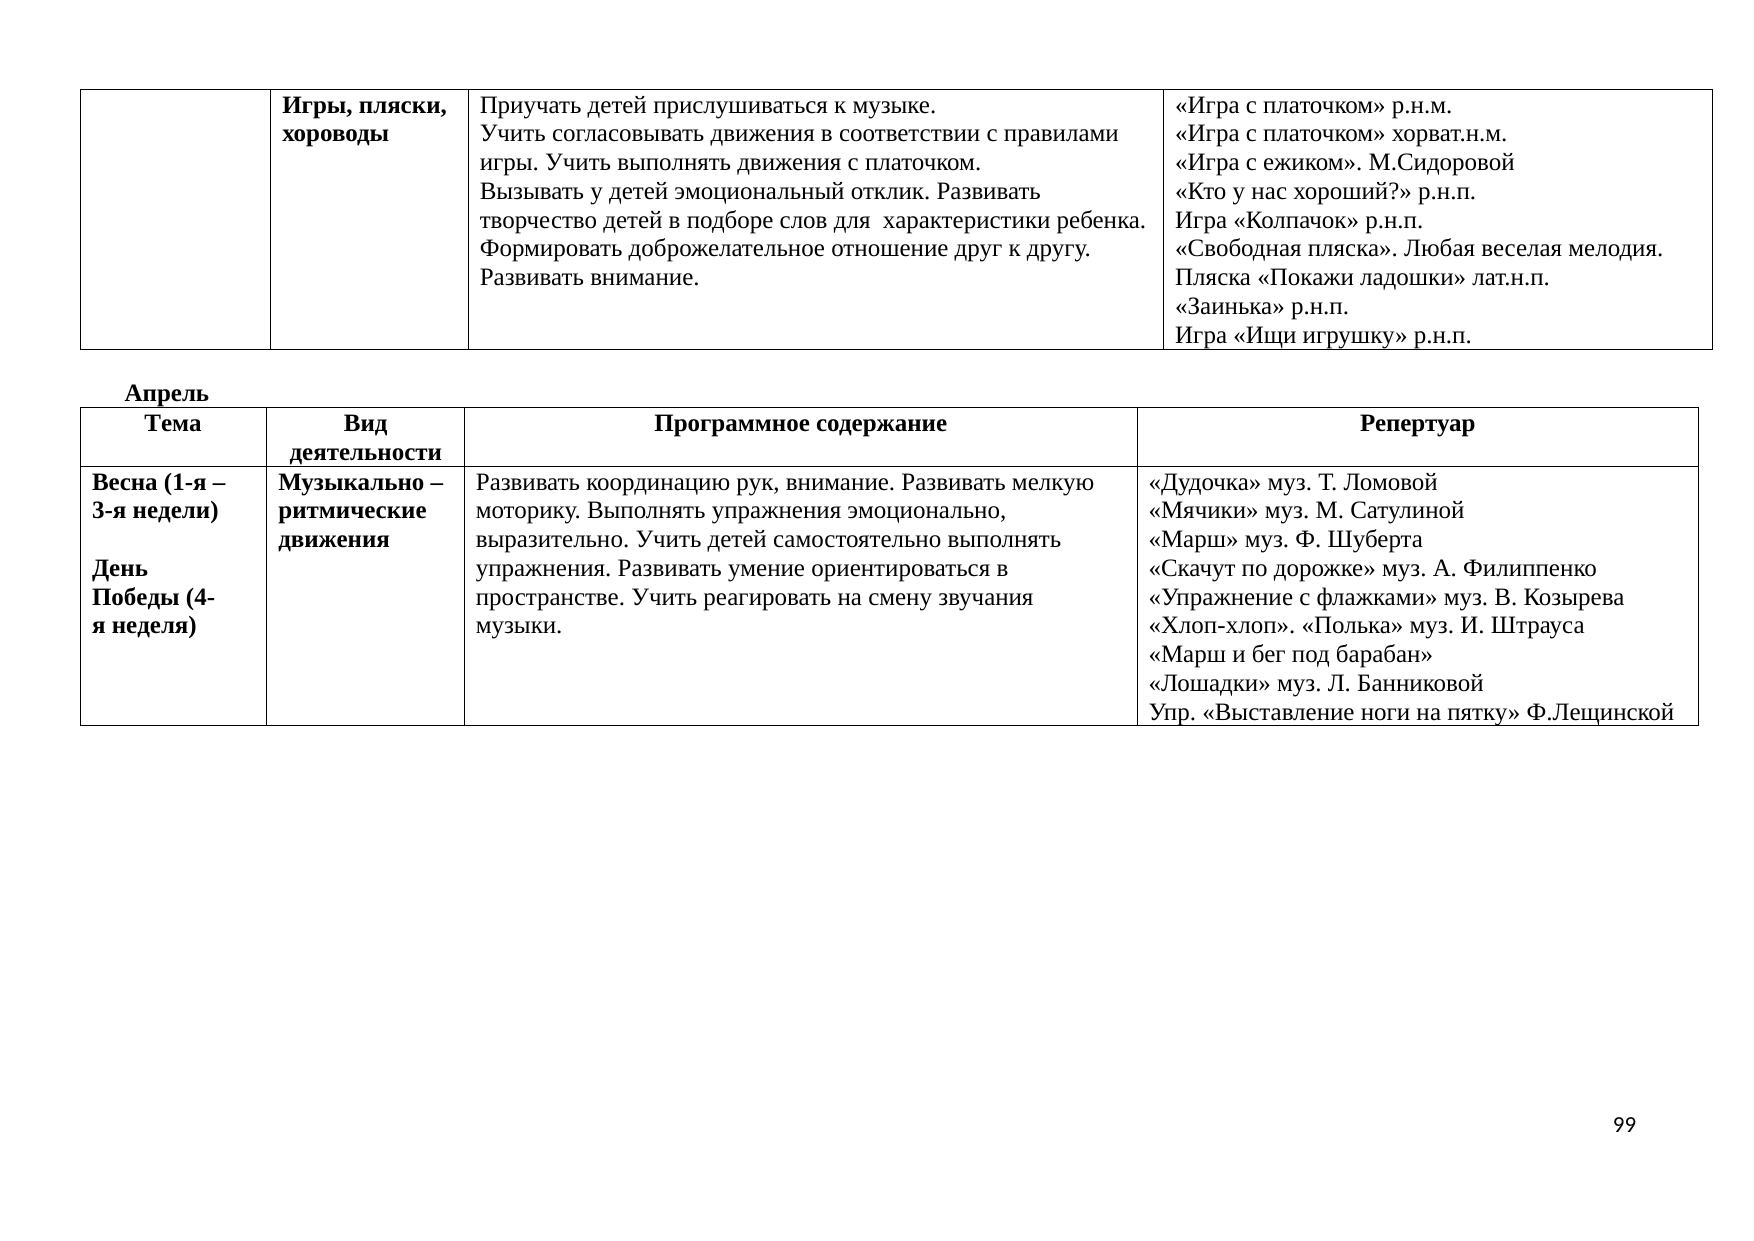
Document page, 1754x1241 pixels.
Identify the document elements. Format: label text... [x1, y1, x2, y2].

table_cell Развивать координацию рук, внимание. Развивать мелкую моторику. Выполнять упражнения эмоционально, выразительно. Учить детей самостоятельно выполнять упражнения. Развивать умение ориентироваться в пространстве. Учить реагировать на смену звучания музыки. [465, 467, 1137, 725]
table_cell Весна (1-я – 3-я недели) День Победы (4-я неделя) [81, 467, 266, 725]
table_cell Приучать детей прислушиваться к музыке. Учить согласовывать движения в соответствии с правилами игры. Учить выполнять движения с платочком. Вызывать у детей эмоциональный отклик. Развивать творчество детей в подборе слов для характеристики ребенка. Формировать доброжелательное отношение друг к другу. Развивать внимание. [469, 90, 1163, 348]
table_cell «Игра с платочком» р.н.м. «Игра с платочком» хорват.н.м. «Игра с ежиком». М.Сидоровой «Кто у нас хороший?» р.н.п. Игра «Колпачок» р.н.п. «Свободная пляска». Любая веселая мелодия. Пляска «Покажи ладошки» лат.н.п. «Заинька» р.н.п. Игра «Ищи игрушку» р.н.п. [1164, 90, 1712, 348]
table_header Вид деятельности [267, 408, 464, 466]
table_cell «Дудочка» муз. Т. Ломовой «Мячики» муз. М. Сатулиной «Марш» муз. Ф. Шуберта «Скачут по дорожке» муз. А. Филиппенко «Упражнение с флажками» муз. В. Козырева «Хлоп-хлоп». «Полька» муз. И. Штрауса «Марш и бег под барабан» «Лошадки» муз. Л. Банниковой Упр. «Выставление ноги на пятку» Ф.Лещинской [1138, 467, 1698, 725]
table_cell Игры, пляски, хороводы [271, 90, 468, 348]
table_header Репертуар [1138, 408, 1698, 466]
table_header Программное содержание [465, 408, 1137, 466]
table_header Тема [81, 408, 266, 466]
table_cell Музыкально – ритмические движения [267, 467, 464, 725]
text Апрель [118, 378, 1636, 407]
